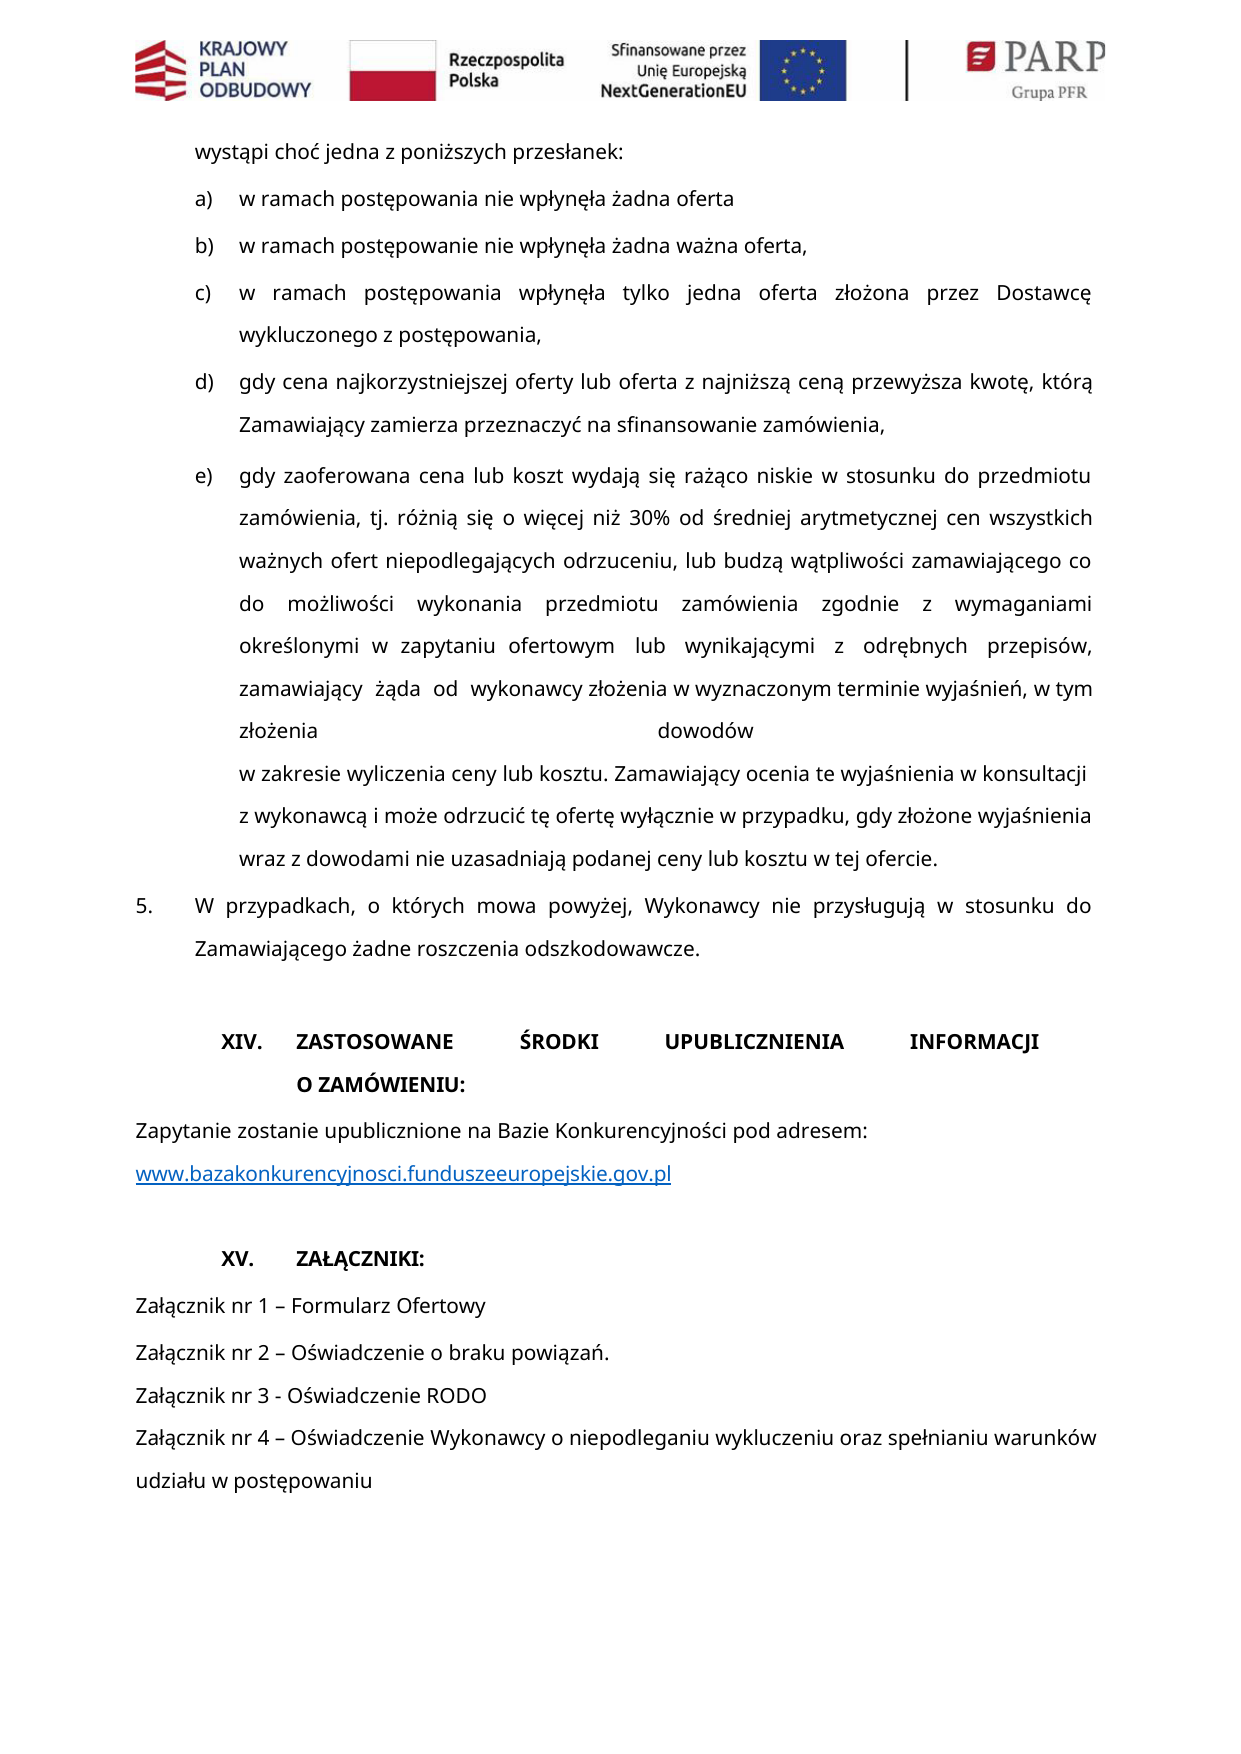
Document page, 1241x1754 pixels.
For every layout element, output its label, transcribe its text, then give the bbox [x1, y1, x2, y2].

text Załącznik nr 2 – Oświadczenie o braku powiązań. [135, 1338, 1105, 1367]
text Zapytanie zostanie upublicznione na Bazie Konkurencyjności pod adresem: www.bazakonkurencyjnosci.funduszeeuropejskie.gov.pl [135, 1117, 1105, 1188]
list gdy cena najkorzystniejszej oferty lub oferta z najniższą ceną przewyższa kwotę, którą Zamawiający zamierza przeznaczyć na sfinansowanie zamówienia, [194, 367, 1093, 438]
list w ramach postępowanie nie wpłynęła żadna ważna oferta, [194, 231, 1105, 259]
list w ramach postępowania wpłynęła tylko jedna oferta złożona przez Dostawcę wykluczonego z postępowania, [194, 278, 1093, 349]
subtitle ZAŁĄCZNIKI: [221, 1244, 1105, 1273]
text Załącznik nr 3 - Oświadczenie RODO [135, 1381, 1105, 1409]
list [135, 137, 1093, 166]
subtitle ZASTOSOWANE ŚRODKI UPUBLICZNIENIA INFORMACJI O ZAMÓWIENIU: [221, 1027, 1105, 1098]
list w ramach postępowania nie wpłynęła żadna oferta [194, 184, 1105, 213]
text Załącznik nr 1 – Formularz Ofertowy [135, 1291, 1105, 1320]
text Załącznik nr 4 – Oświadczenie Wykonawcy o niepodleganiu wykluczeniu oraz spełnianiu warunków udziału w postępowaniu [135, 1423, 1105, 1494]
list W przypadkach, o których mowa powyżej, Wykonawcy nie przysługują w stosunku do Zamawiającego żadne roszczenia odszkodowawcze. [135, 891, 1092, 962]
list gdy zaoferowana cena lub koszt wydają się rażąco niskie w stosunku do przedmiotu zamówienia, tj. różnią się o więcej niż 30% od średniej arytmetycznej cen wszystkich ważnych ofert niepodlegających odrzuceniu, lub budzą wątpliwości zamawiającego co do możliwości wykonania przedmiotu zamówienia zgodnie z wymaganiami określonymi w zapytaniu ofertowym lub wynikającymi z odrębnych przepisów, zamawiający żąda od wykonawcy złożenia w wyznaczonym terminie wyjaśnień, w tym złożenia dowodów w zakresie wyliczenia ceny lub kosztu. Zamawiający ocenia te wyjaśnienia w konsultacji z wykonawcą i może odrzucić tę ofertę wyłącznie w przypadku, gdy złożone wyjaśnienia wraz z dowodami nie uzasadniają podanej ceny lub kosztu w tej ofercie. [194, 461, 1093, 873]
